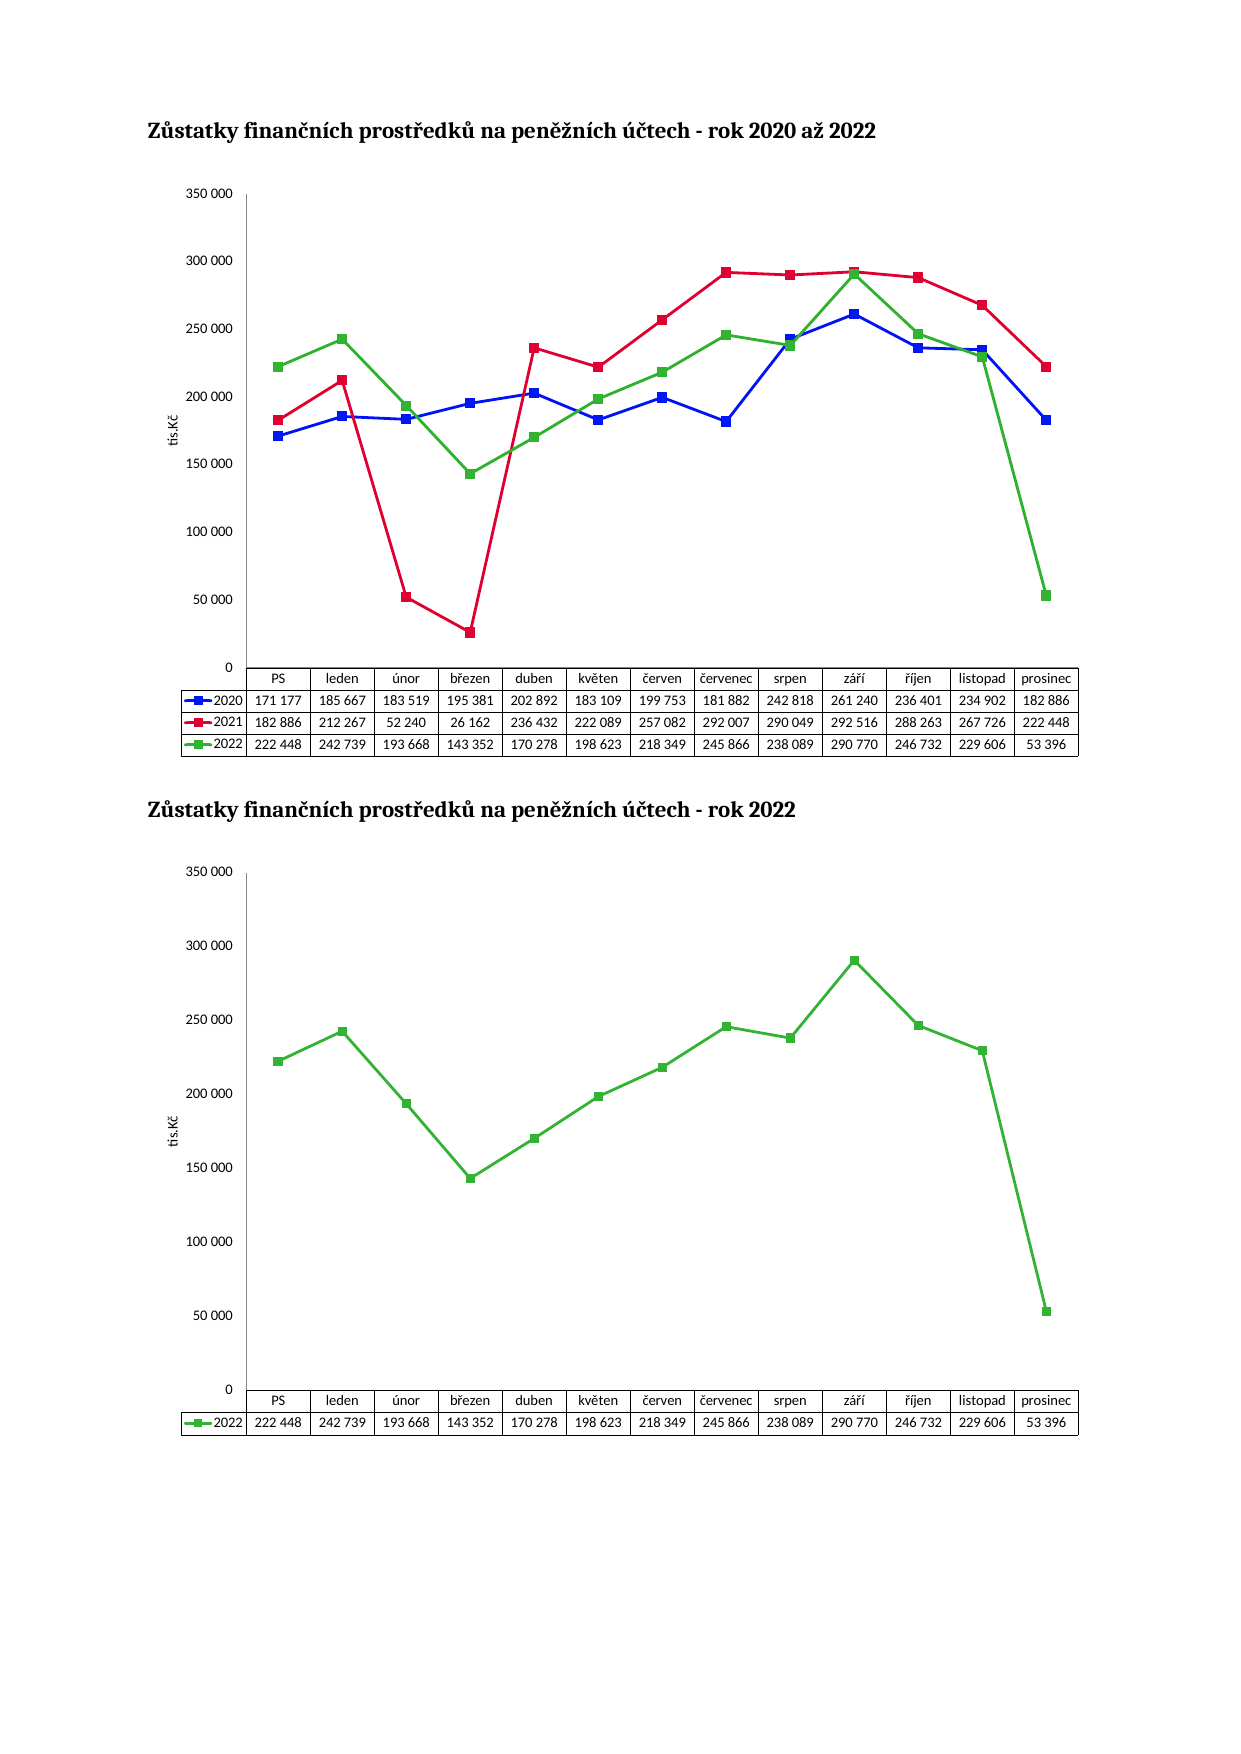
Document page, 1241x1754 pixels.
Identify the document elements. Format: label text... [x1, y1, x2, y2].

text Zůstatky finančních prostředků na peněžních účtech - rok 2022 [148, 797, 1093, 823]
text Zůstatky finančních prostředků na peněžních účtech - rok 2020 až 2022 [148, 118, 1093, 144]
